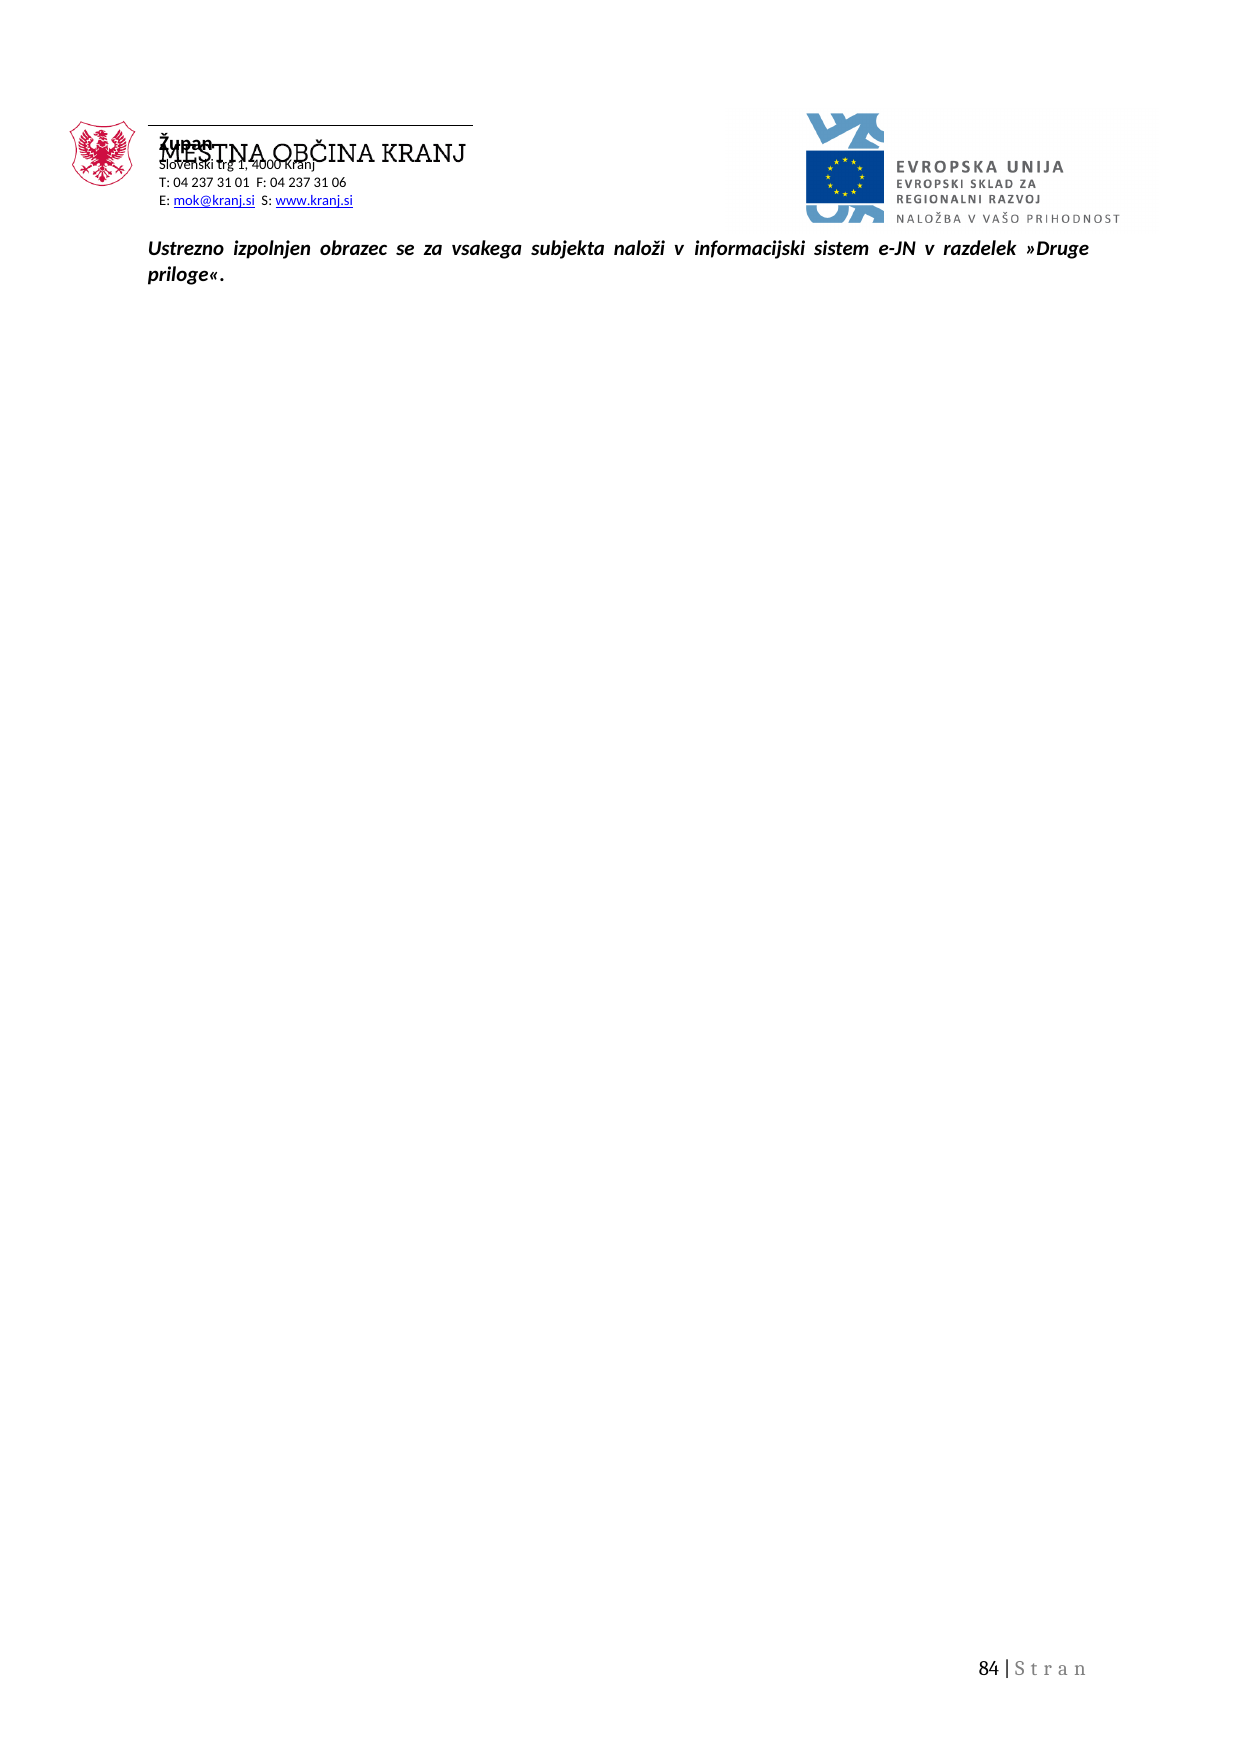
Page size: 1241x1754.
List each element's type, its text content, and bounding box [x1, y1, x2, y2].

picture [725, 108, 1160, 234]
text Ustrezno izpolnjen obrazec se za vsakega subjekta naloži v informacijski sistem e-JN v razdelek »Druge priloge«. [148, 235, 1092, 286]
